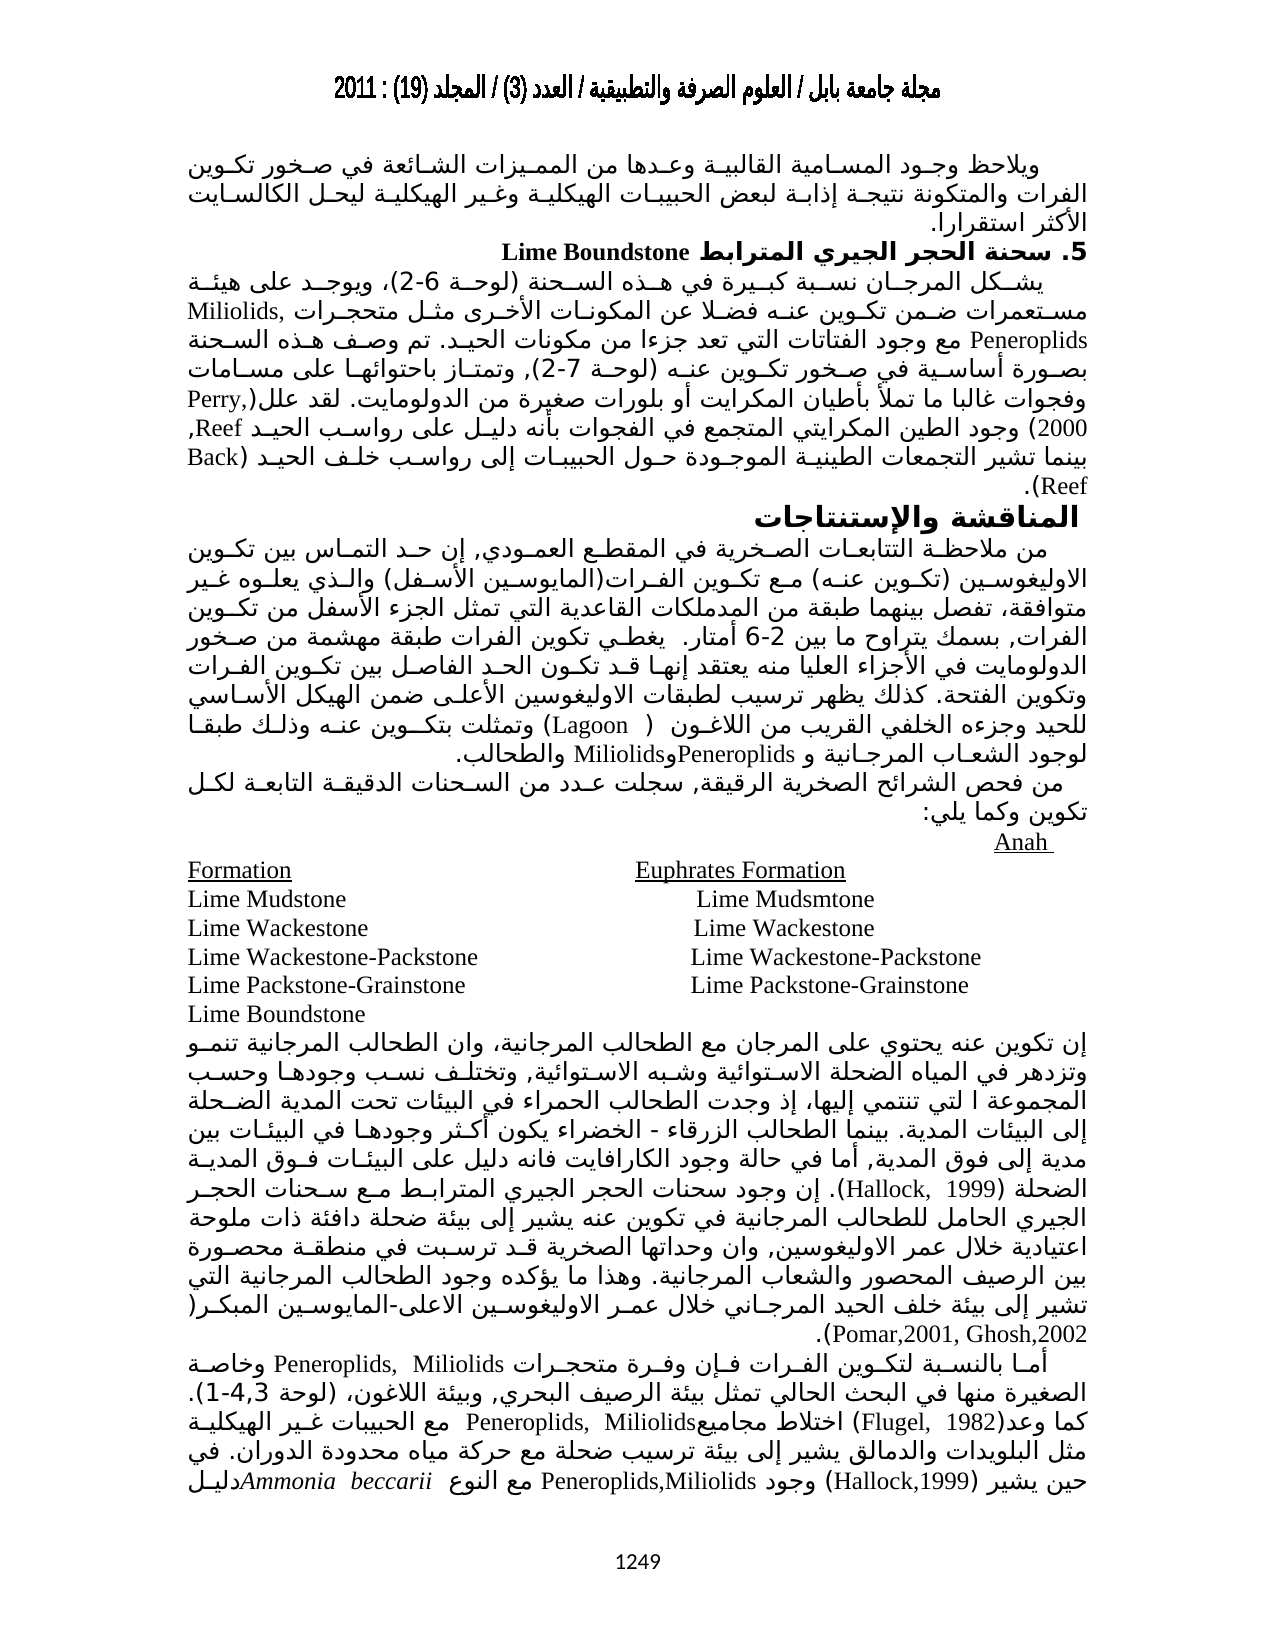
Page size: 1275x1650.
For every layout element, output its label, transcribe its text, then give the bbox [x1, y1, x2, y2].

text المناقشة والإستنتاجات [187, 501, 1088, 535]
text Lime Mudstone Lime Mudsmtone [187, 884, 1088, 913]
text Lime Boundstone [187, 999, 1088, 1028]
text Lime Wackestone Lime Wackestone [187, 913, 1088, 942]
text من ملاحظة التتابعات الصخرية في المقطع العمودي, إن حد التماس بين تكوين الاوليغوسين (تكوين عنه) مع تكوين الفرات(المايوسين الأسفل) والذي يعلوه غير متوافقة، تفصل بينهما طبقة من المدملكات القاعدية التي تمثل الجزء الأسفل من تكوين الفرات, بسمك يتراوح ما بين 2-6 أمتار. يغطـي تكوين الفرات طبقة مهشمة من صخور الدولومايت في الأجزاء العليا منه يعتقد إنها قد تكون الحد الفاصل بين تكوين الفرات وتكوين الفتحة. كذلك يظهر ترسيب لطبقات الاوليغوسين الأعلـى ضمن الهيكل الأسـاسي للحيد وجزءه الخلفي القريب من اللاغون ( Lagoon) وتمثلت بتكـوين عنه وذلك طبقا لوجود الشعـاب المرجـانية و PeneroplidsوMiliolids والطحالب. [187, 535, 1088, 768]
text Anah Formation Euphrates Formation [187, 827, 1088, 884]
text Lime Packstone-Grainstone Lime Packstone-Grainstone [187, 970, 1088, 999]
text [187, 1349, 1088, 1495]
text Lime Wackestone-Packstone Lime Wackestone-Packstone [187, 942, 1088, 970]
text 5. سحنة الحجر الجيري المترابط Lime Boundstone [187, 237, 1088, 267]
text من فحص الشرائح الصخرية الرقيقة, سجلت عدد من السحنات الدقيقة التابعة لكل تكوين وكما يلي: [187, 768, 1088, 827]
text ويلاحظ وجود المسامية القالبية وعدها من المميزات الشائعة في صخور تكوين الفرات والمتكونة نتيجة إذابة لبعض الحبيبات الهيكلية وغير الهيكلية ليحل الكالسايت الأكثر استقرارا. [187, 150, 1088, 237]
text يشكل المرجان نسبة كبيرة في هذه السحنة (لوحة 6-2)، ويوجد على هيئة مستعمرات ضمن تكوين عنه فضلا عن المكونات الأخرى مثل متحجرات Miliolids, Peneroplids مع وجود الفتاتات التي تعد جزءا من مكونات الحيد. تم وصف هذه السحنة بصورة أساسية في صخور تكوين عنه (لوحة 7-2), وتمتاز باحتوائها على مسامات وفجوات غالبا ما تملأ بأطيان المكرايت أو بلورات صغيرة من الدولومايت. لقد علل(Perry, 2000) وجود الطين المكرايتي المتجمع في الفجوات بأنه دليل على رواسب الحيد Reef, بينما تشير التجمعات الطينية الموجودة حول الحبيبات إلى رواسب خلف الحيد (Back Reef). [187, 267, 1088, 501]
text إن تكوين عنه يحتوي على المرجان مع الطحالب المرجانية، وان الطحالب المرجانية تنمو وتزدهر في المياه الضحلة الاستوائية وشبه الاستوائية, وتختلف نسب وجودها وحسب المجموعة ا لتي تنتمي إليها، إذ وجدت الطحالب الحمراء في البيئات تحت المدية الضحلة إلى البيئات المدية. بينما الطحالب الزرقاء - الخضراء يكون أكثر وجودها في البيئات بين مدية إلى فوق المدية, أما في حالة وجود الكارافايت فانه دليل على البيئات فوق المدية الضحلة (Hallock, 1999). إن وجود سحنات الحجر الجيري المترابط مع سحنات الحجر الجيري الحامل للطحالب المرجانية في تكوين عنه يشير إلى بيئة ضحلة دافئة ذات ملوحة اعتيادية خلال عمر الاوليغوسين, وان وحداتها الصخرية قد ترسبت في منطقة محصورة بين الرصيف المحصور والشعاب المرجانية. وهذا ما يؤكده وجود الطحالب المرجانية التي تشير إلى بيئة خلف الحيد المرجاني خلال عمر الاوليغوسين الاعلى-المايوسين المبكر(Pomar,2001, Ghosh,2002). [187, 1028, 1088, 1349]
